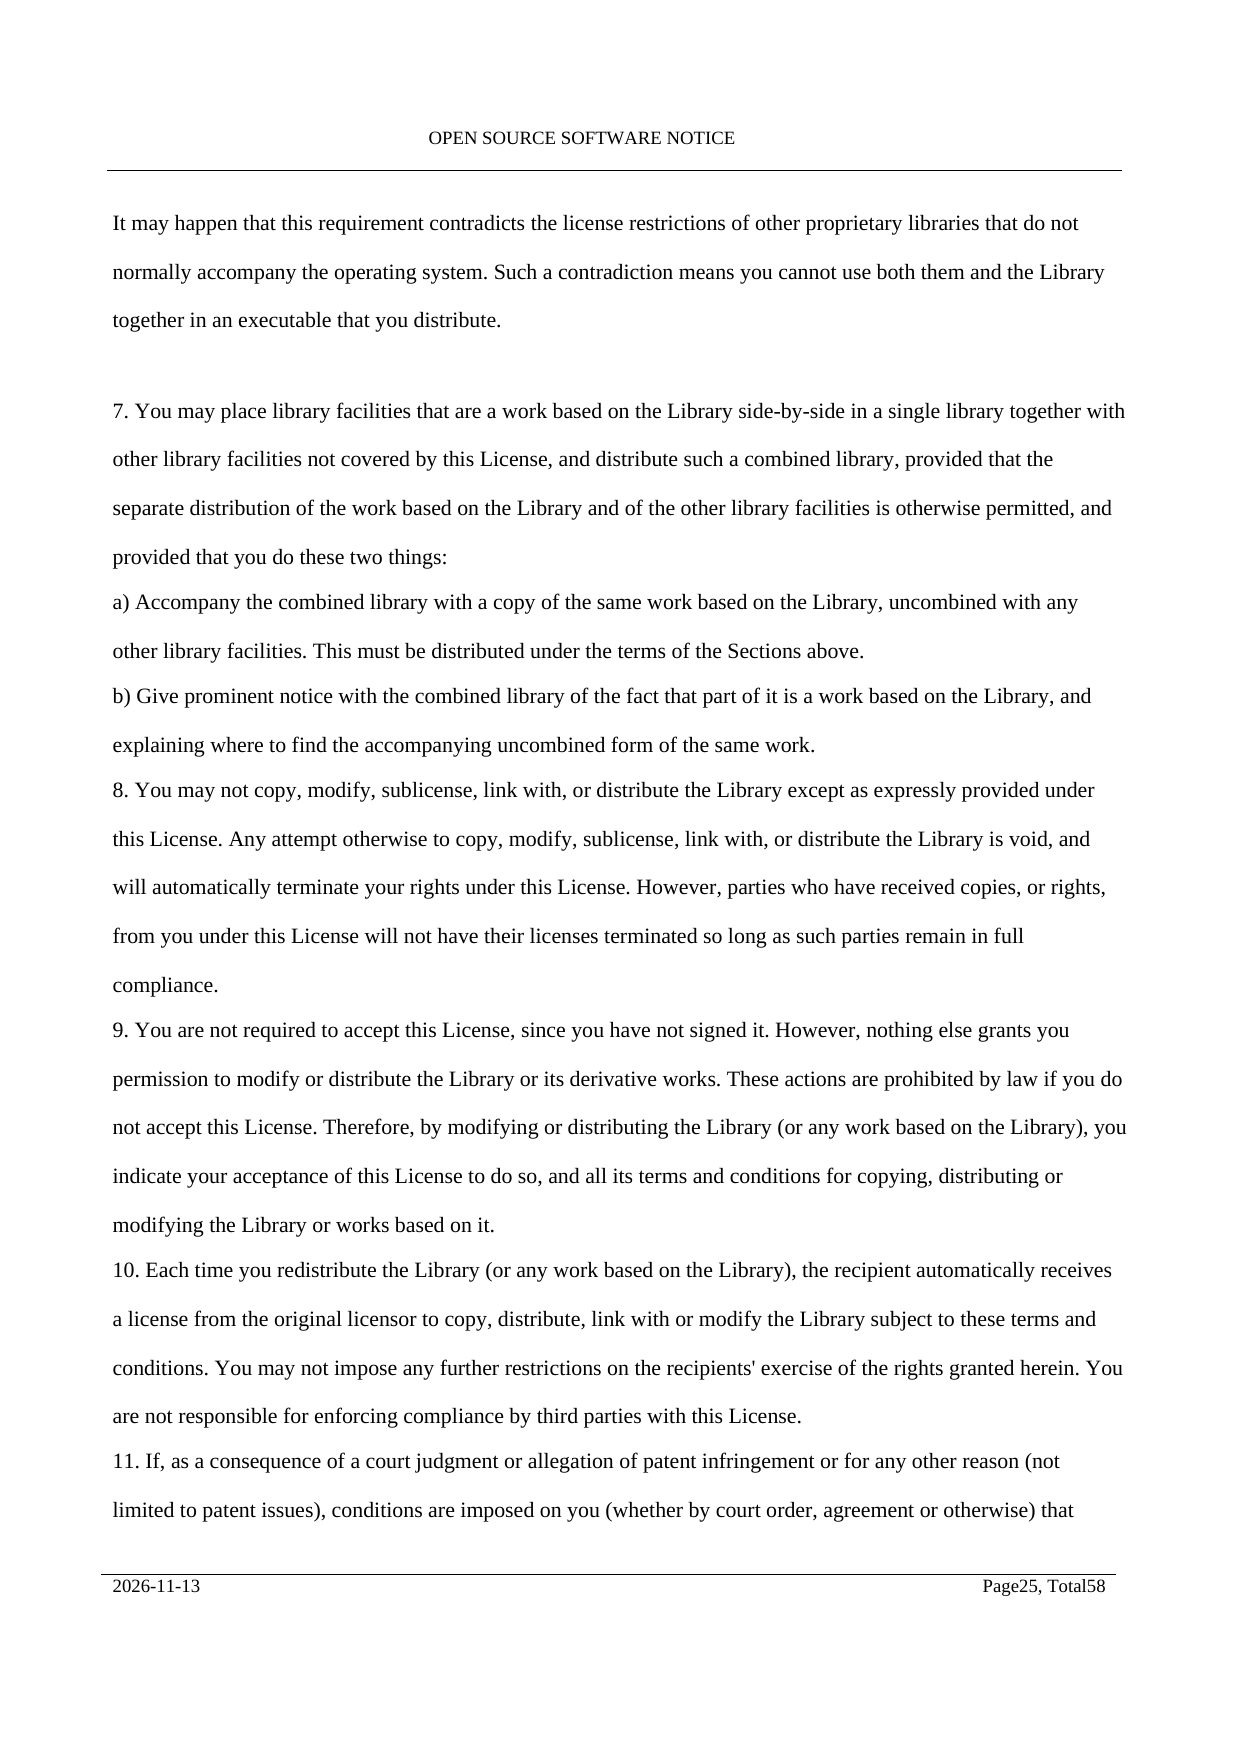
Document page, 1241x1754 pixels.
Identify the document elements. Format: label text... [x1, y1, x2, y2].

text b) Give prominent notice with the combined library of the fact that part of it is a work based on the Library, and explaining where to find the accompanying uncombined form of the same work. [112, 679, 1128, 761]
text 7. You may place library facilities that are a work based on the Library side-by-side in a single library together with other library facilities not covered by this License, and distribute such a combined library, provided that the separate distribution of the work based on the Library and of the other library facilities is otherwise permitted, and provided that you do these two things: [112, 394, 1128, 573]
text 8. You may not copy, modify, sublicense, link with, or distribute the Library except as expressly provided under this License. Any attempt otherwise to copy, modify, sublicense, link with, or distribute the Library is void, and will automatically terminate your rights under this License. However, parties who have received copies, or rights, from you under this License will not have their licenses terminated so long as such parties remain in full compliance. [112, 773, 1128, 1001]
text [112, 1445, 1128, 1526]
text 9. You are not required to accept this License, since you have not signed it. However, nothing else grants you permission to modify or distribute the Library or its derivative works. These actions are prohibited by law if you do not accept this License. Therefore, by modifying or distributing the Library (or any work based on the Library), you indicate your acceptance of this License to do so, and all its terms and conditions for copying, distributing or modifying the Library or works based on it. [112, 1013, 1128, 1241]
text 10. Each time you redistribute the Library (or any work based on the Library), the recipient automatically receives a license from the original licensor to copy, distribute, link with or modify the Library subject to these terms and conditions. You may not impose any further restrictions on the recipients' exercise of the rights granted herein. You are not responsible for enforcing compliance by third parties with this License. [112, 1253, 1128, 1432]
text a) Accompany the combined library with a copy of the same work based on the Library, uncombined with any other library facilities. This must be distributed under the terms of the Sections above. [112, 585, 1128, 667]
text It may happen that this requirement contradicts the license restrictions of other proprietary libraries that do not normally accompany the operating system. Such a contradiction means you cannot use both them and the Library together in an executable that you distribute. [112, 206, 1128, 336]
